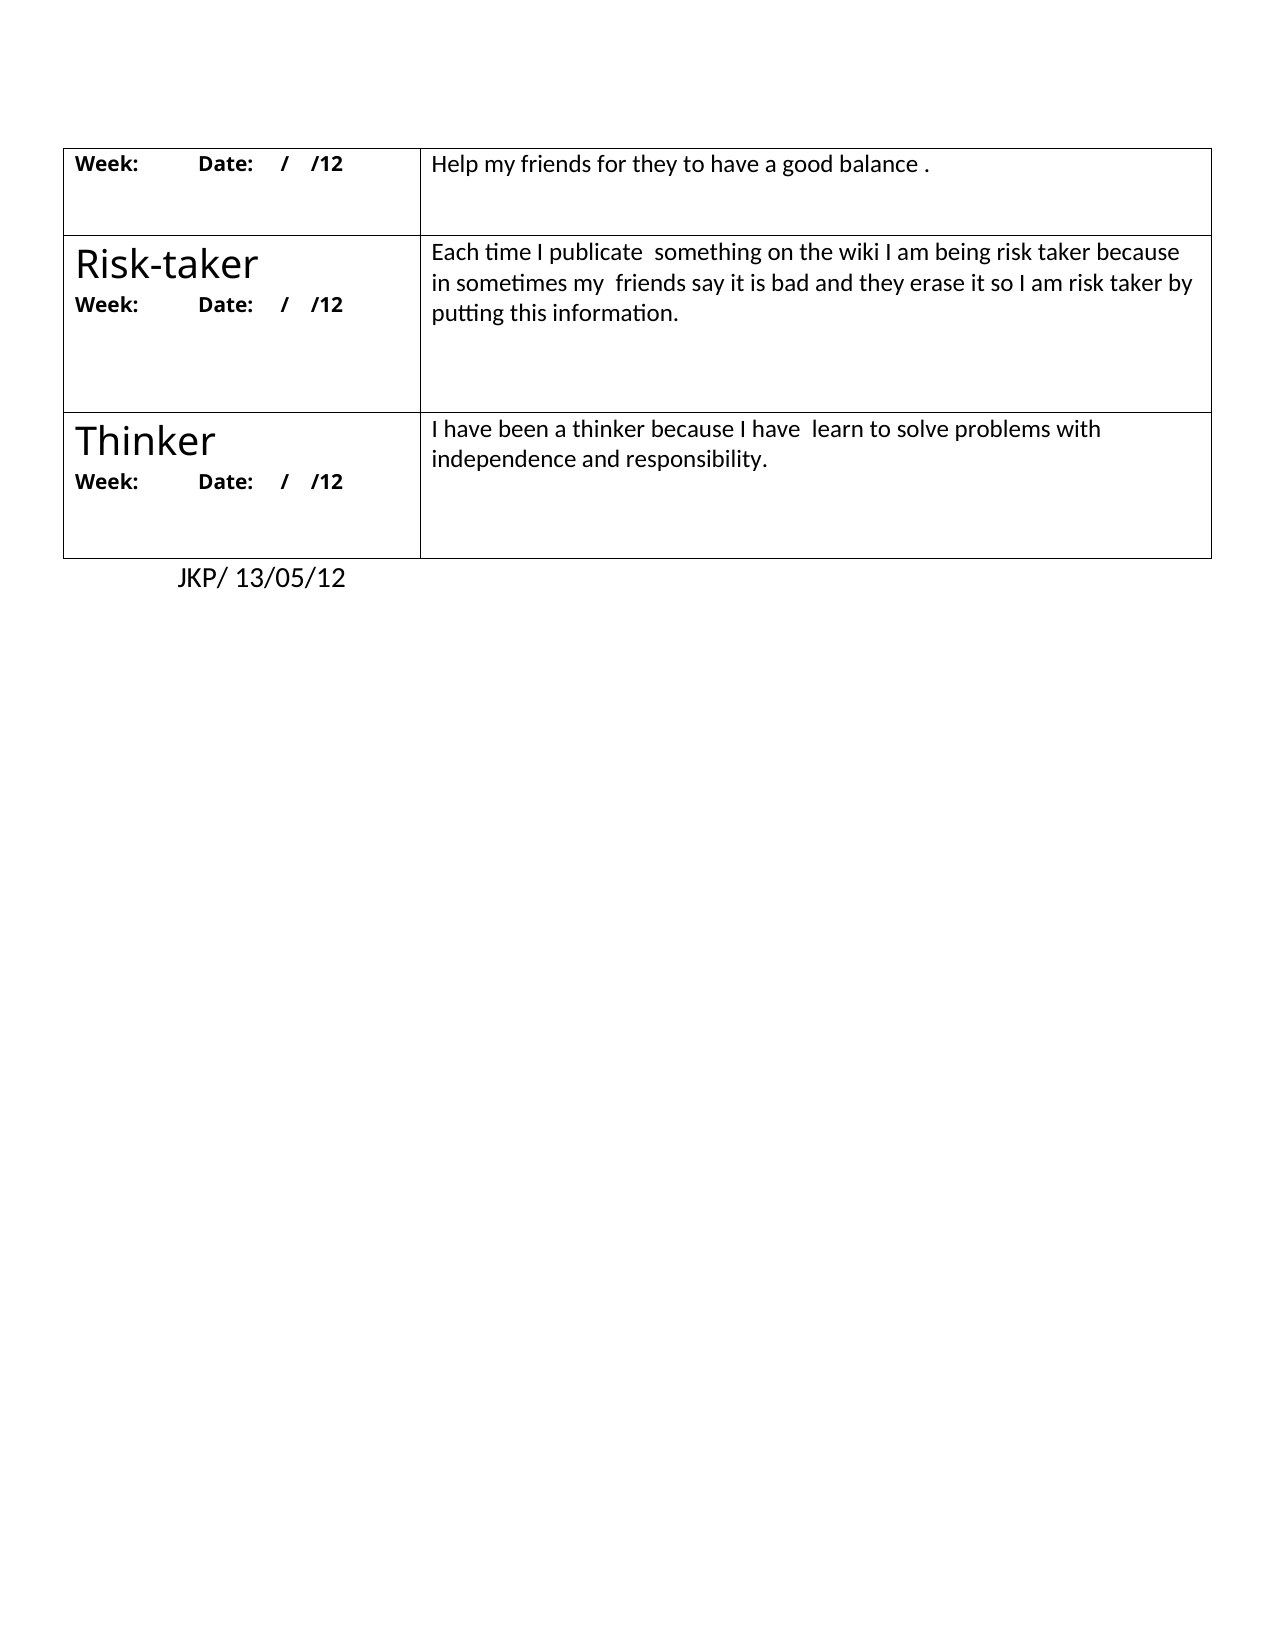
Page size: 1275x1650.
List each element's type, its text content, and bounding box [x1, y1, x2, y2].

table_cell Thinker Week: Date: / /12 [64, 413, 420, 558]
text JKP/ 13/05/12 [177, 559, 1098, 595]
table_cell I have been a thinker because I have learn to solve problems with independence and responsibility. [421, 413, 1211, 558]
table_cell Each time I publicate something on the wiki I am being risk taker because in sometimes my friends say it is bad and they erase it so I am risk taker by putting this information. [421, 236, 1211, 412]
table_cell Risk-taker Week: Date: / /12 [64, 236, 420, 412]
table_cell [421, 149, 1211, 235]
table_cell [64, 149, 420, 235]
